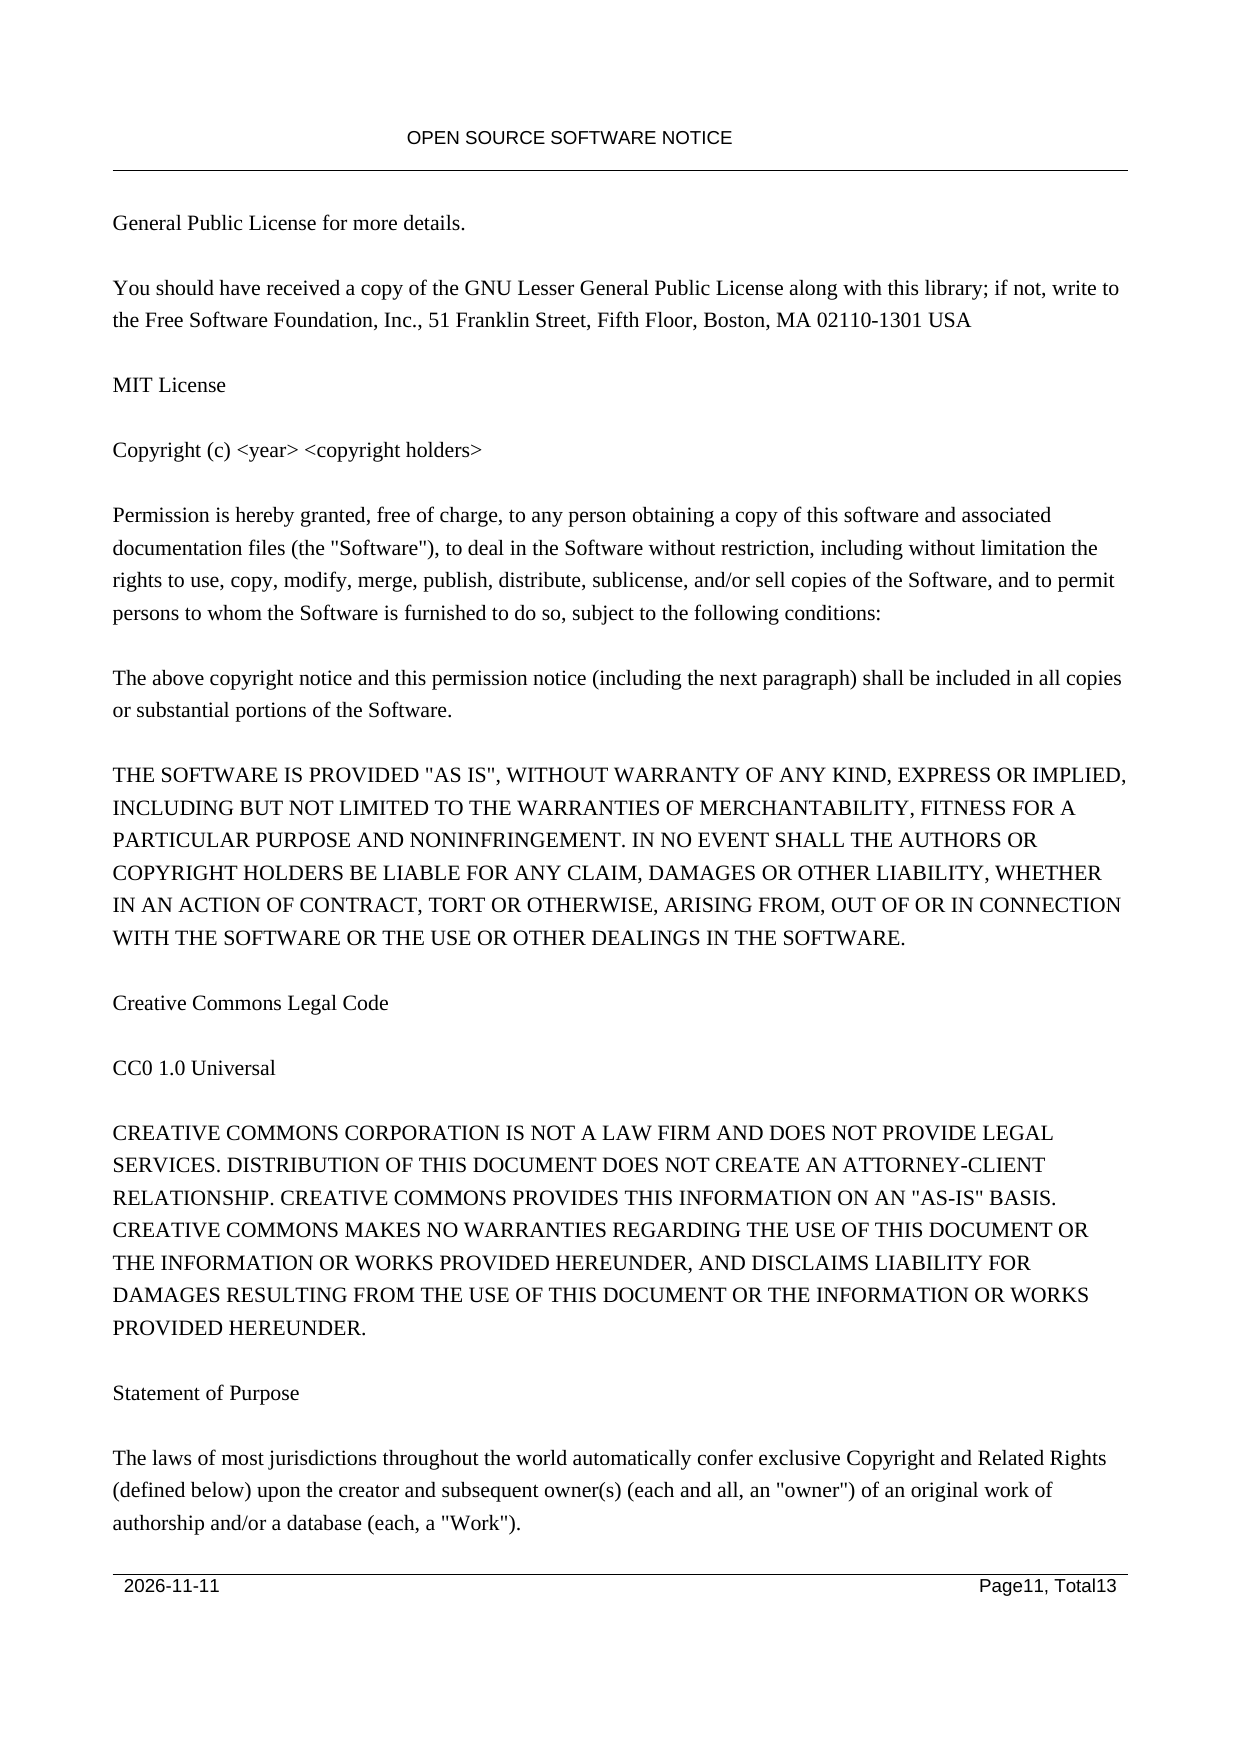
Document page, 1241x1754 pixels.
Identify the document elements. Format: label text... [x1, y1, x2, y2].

text CREATIVE COMMONS CORPORATION IS NOT A LAW FIRM AND DOES NOT PROVIDE LEGAL SERVICES. DISTRIBUTION OF THIS DOCUMENT DOES NOT CREATE AN ATTORNEY-CLIENT RELATIONSHIP. CREATIVE COMMONS PROVIDES THIS INFORMATION ON AN "AS-IS" BASIS. CREATIVE COMMONS MAKES NO WARRANTIES REGARDING THE USE OF THIS DOCUMENT OR THE INFORMATION OR WORKS PROVIDED HEREUNDER, AND DISCLAIMS LIABILITY FOR DAMAGES RESULTING FROM THE USE OF THIS DOCUMENT OR THE INFORMATION OR WORKS PROVIDED HEREUNDER. [112, 1116, 1128, 1344]
text CC0 1.0 Universal [112, 1051, 1128, 1084]
text The laws of most jurisdictions throughout the world automatically confer exclusive Copyright and Related Rights (defined below) upon the creator and subsequent owner(s) (each and all, an "owner") of an original work of authorship and/or a database (each, a "Work"). [112, 1441, 1128, 1539]
text Statement of Purpose [112, 1376, 1128, 1409]
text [112, 206, 1128, 986]
text Creative Commons Legal Code [112, 986, 1128, 1019]
